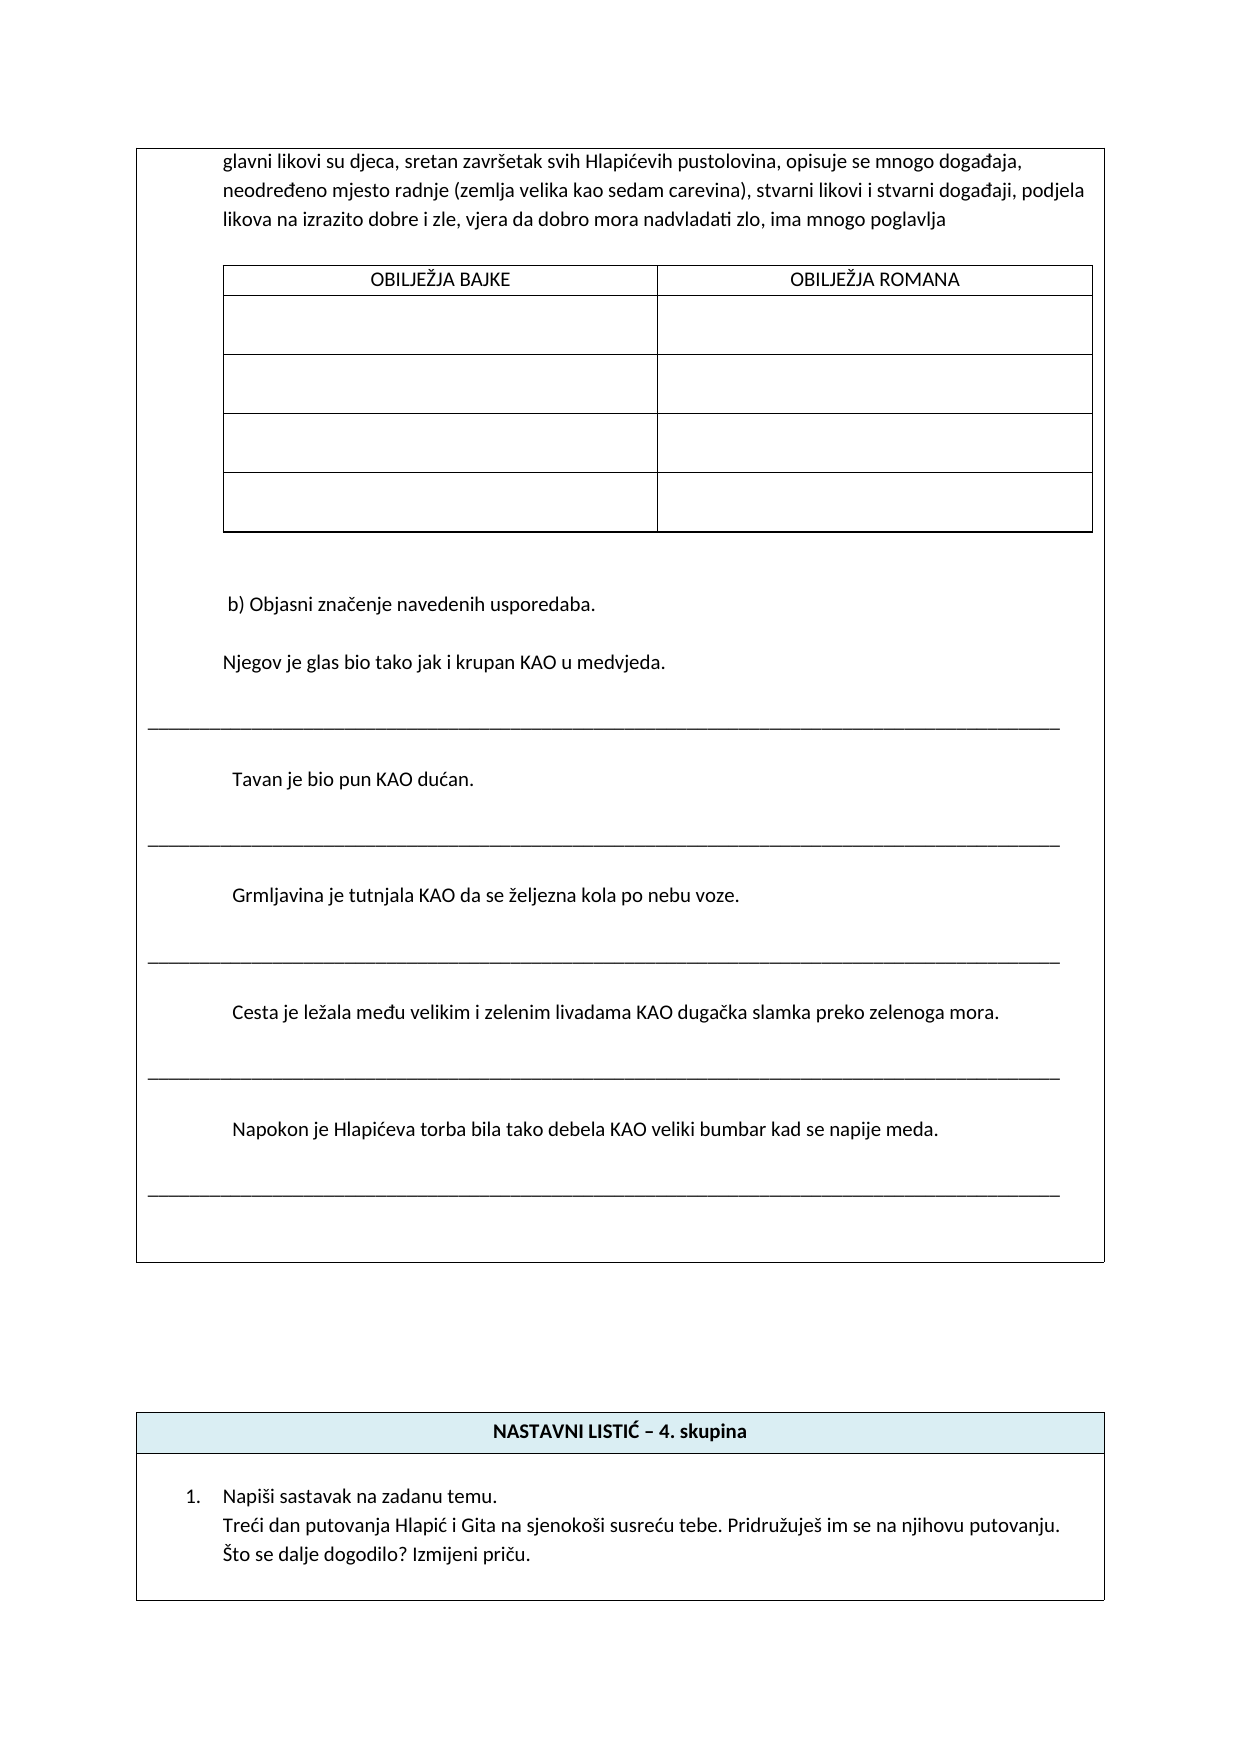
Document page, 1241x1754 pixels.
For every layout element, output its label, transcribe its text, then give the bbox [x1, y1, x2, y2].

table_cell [137, 1454, 1104, 1599]
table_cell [137, 149, 1104, 1261]
table_header NASTAVNI LISTIĆ – 4. skupina [137, 1413, 1104, 1453]
